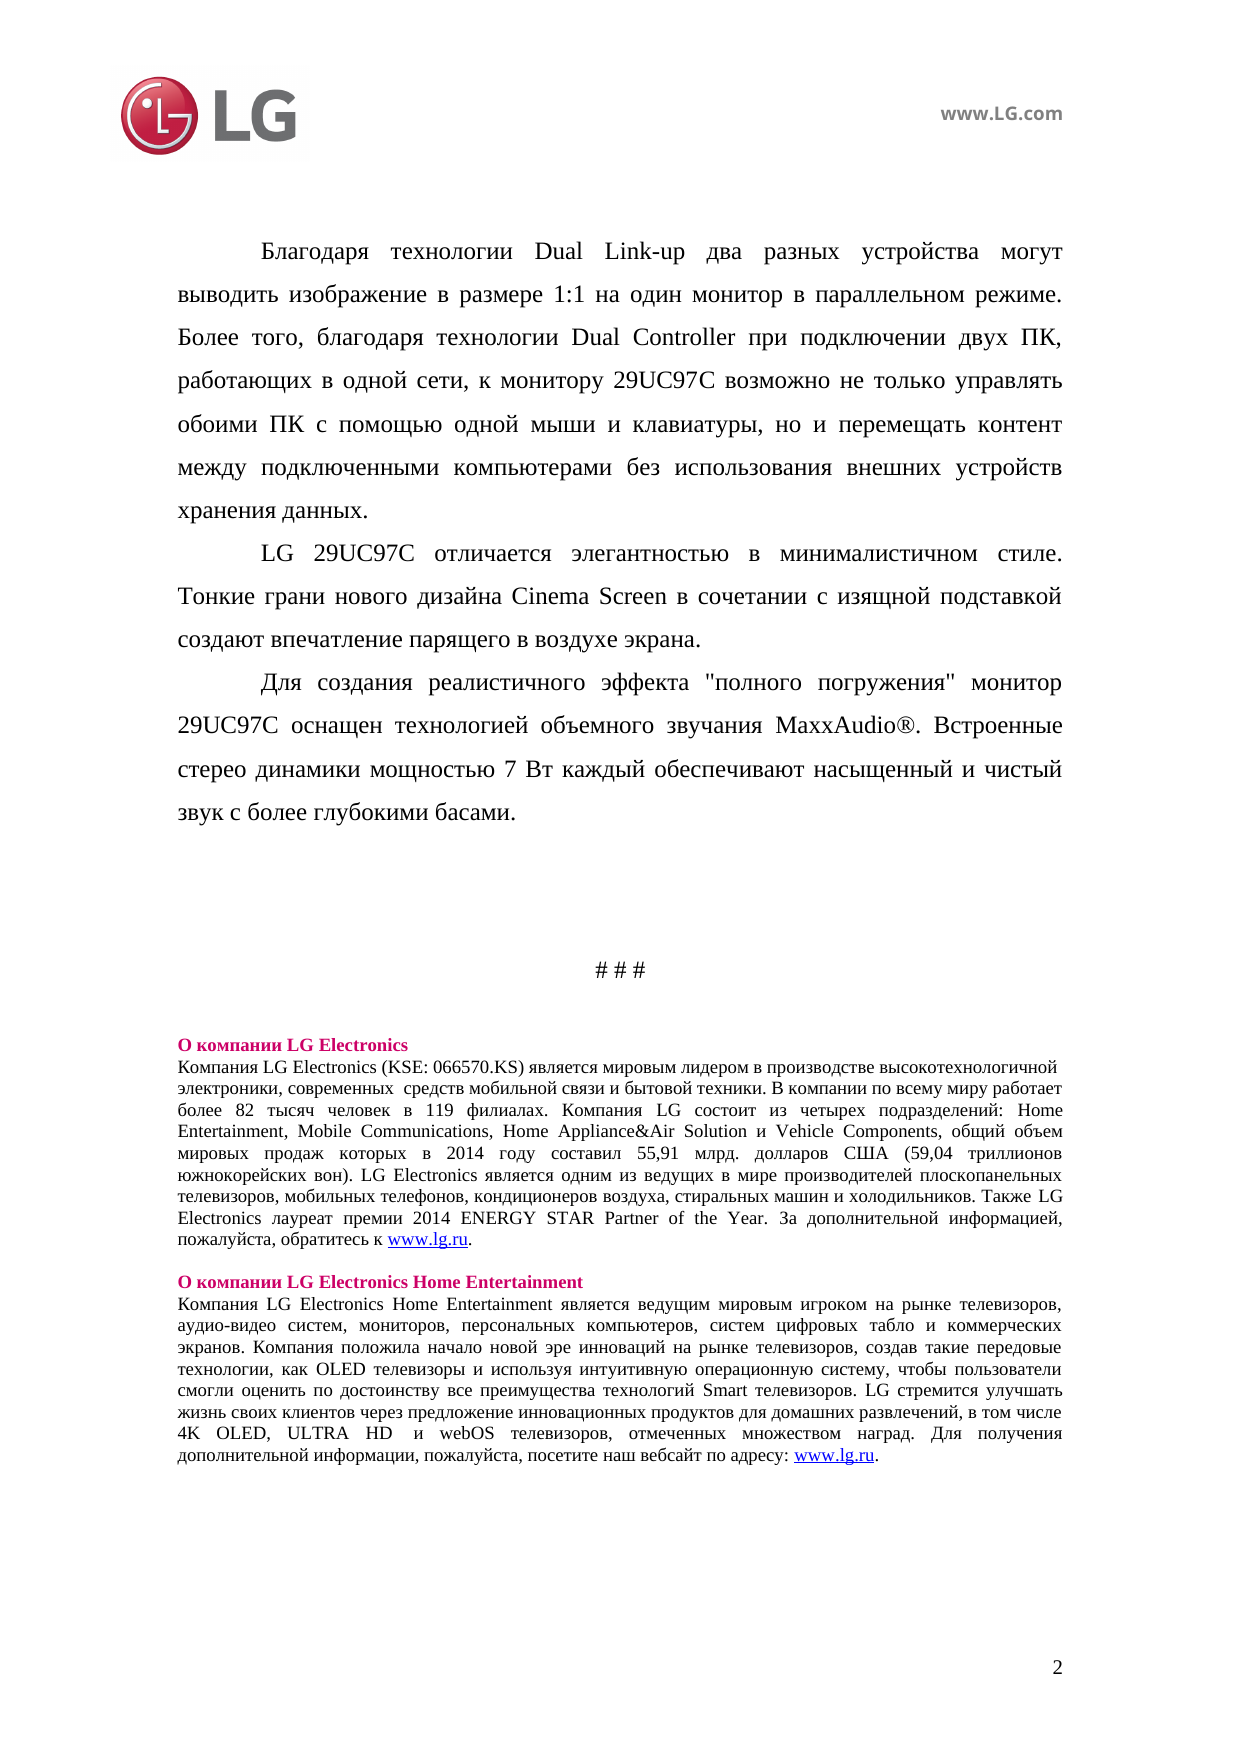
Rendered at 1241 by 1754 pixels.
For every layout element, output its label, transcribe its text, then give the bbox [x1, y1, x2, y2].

text # # # [177, 955, 1063, 984]
text О компании LG Electronics [177, 1034, 1063, 1056]
picture [110, 65, 310, 162]
text Компания LG Electronics (KSE: 066570.KS) является мировым лидером в производстве высокотехнологичной электроники, современных средств мобильной связи и бытовой техники. В компании по всему миру работает более 82 тысяч человек в 119 филиалах. Компания LG состоит из четырех подразделений: Home Entertainment, Mobile Communications, Home Appliance&Air Solution и Vehicle Components, общий объем мировых продаж которых в 2014 году составил 55,91 млрд. долларов США (59,04 триллионов южнокорейских вон). LG Electronics является одним из ведущих в мире производителей плоскопанельных телевизоров, мобильных телефонов, кондиционеров воздуха, стиральных машин и холодильников. Также LG Electronics лауреат премии 2014 ENERGY STAR Partner of the Year. За дополнительной информацией, пожалуйста, обратитесь к www.lg.ru. [177, 1056, 1063, 1250]
text LG 29UC97C отличается элегантностью в минималистичном стиле. Тонкие грани нового дизайна Cinema Screen в сочетании с изящной подставкой создают впечатление парящего в воздухе экрана. [177, 538, 1063, 653]
text Для создания реалистичного эффекта "полного погружения" монитор 29UC97C оснащен технологией объемного звучания MaxxAudio®. Встроенные стерео динамики мощностью 7 Вт каждый обеспечивают насыщенный и чистый звук с более глубокими басами. [177, 667, 1063, 826]
text Благодаря технологии Dual Link-up два разных устройства могут выводить изображение в размере 1:1 на один монитор в параллельном режиме. Более того, благодаря технологии Dual Controller при подключении двух ПК, работающих в одной сети, к монитору 29UC97C возможно не только управлять обоими ПК с помощью одной мыши и клавиатуры, но и перемещать контент между подключенными компьютерами без использования внешних устройств хранения данных. [177, 236, 1063, 524]
text О компании LG Electronics Home Entertainment [177, 1271, 1063, 1293]
text Компания LG Electronics Home Entertainment является ведущим мировым игроком на рынке телевизоров, аудио-видео систем, мониторов, персональных компьютеров, систем цифровых табло и коммерческих экранов. Компания положила начало новой эре инноваций на рынке телевизоров, создав такие передовые технологии, как OLED телевизоры и используя интуитивную операционную систему, чтобы пользователи смогли оценить по достоинству все преимущества технологий Smart телевизоров. LG стремится улучшать жизнь своих клиентов через предложение инновационных продуктов для домашних развлечений, в том числе 4K OLED, ULTRA HD и webOS телевизоров, отмеченных множеством наград. Для получения дополнительной информации, пожалуйста, посетите наш вебсайт по адресу: www.lg.ru. [177, 1293, 1063, 1465]
